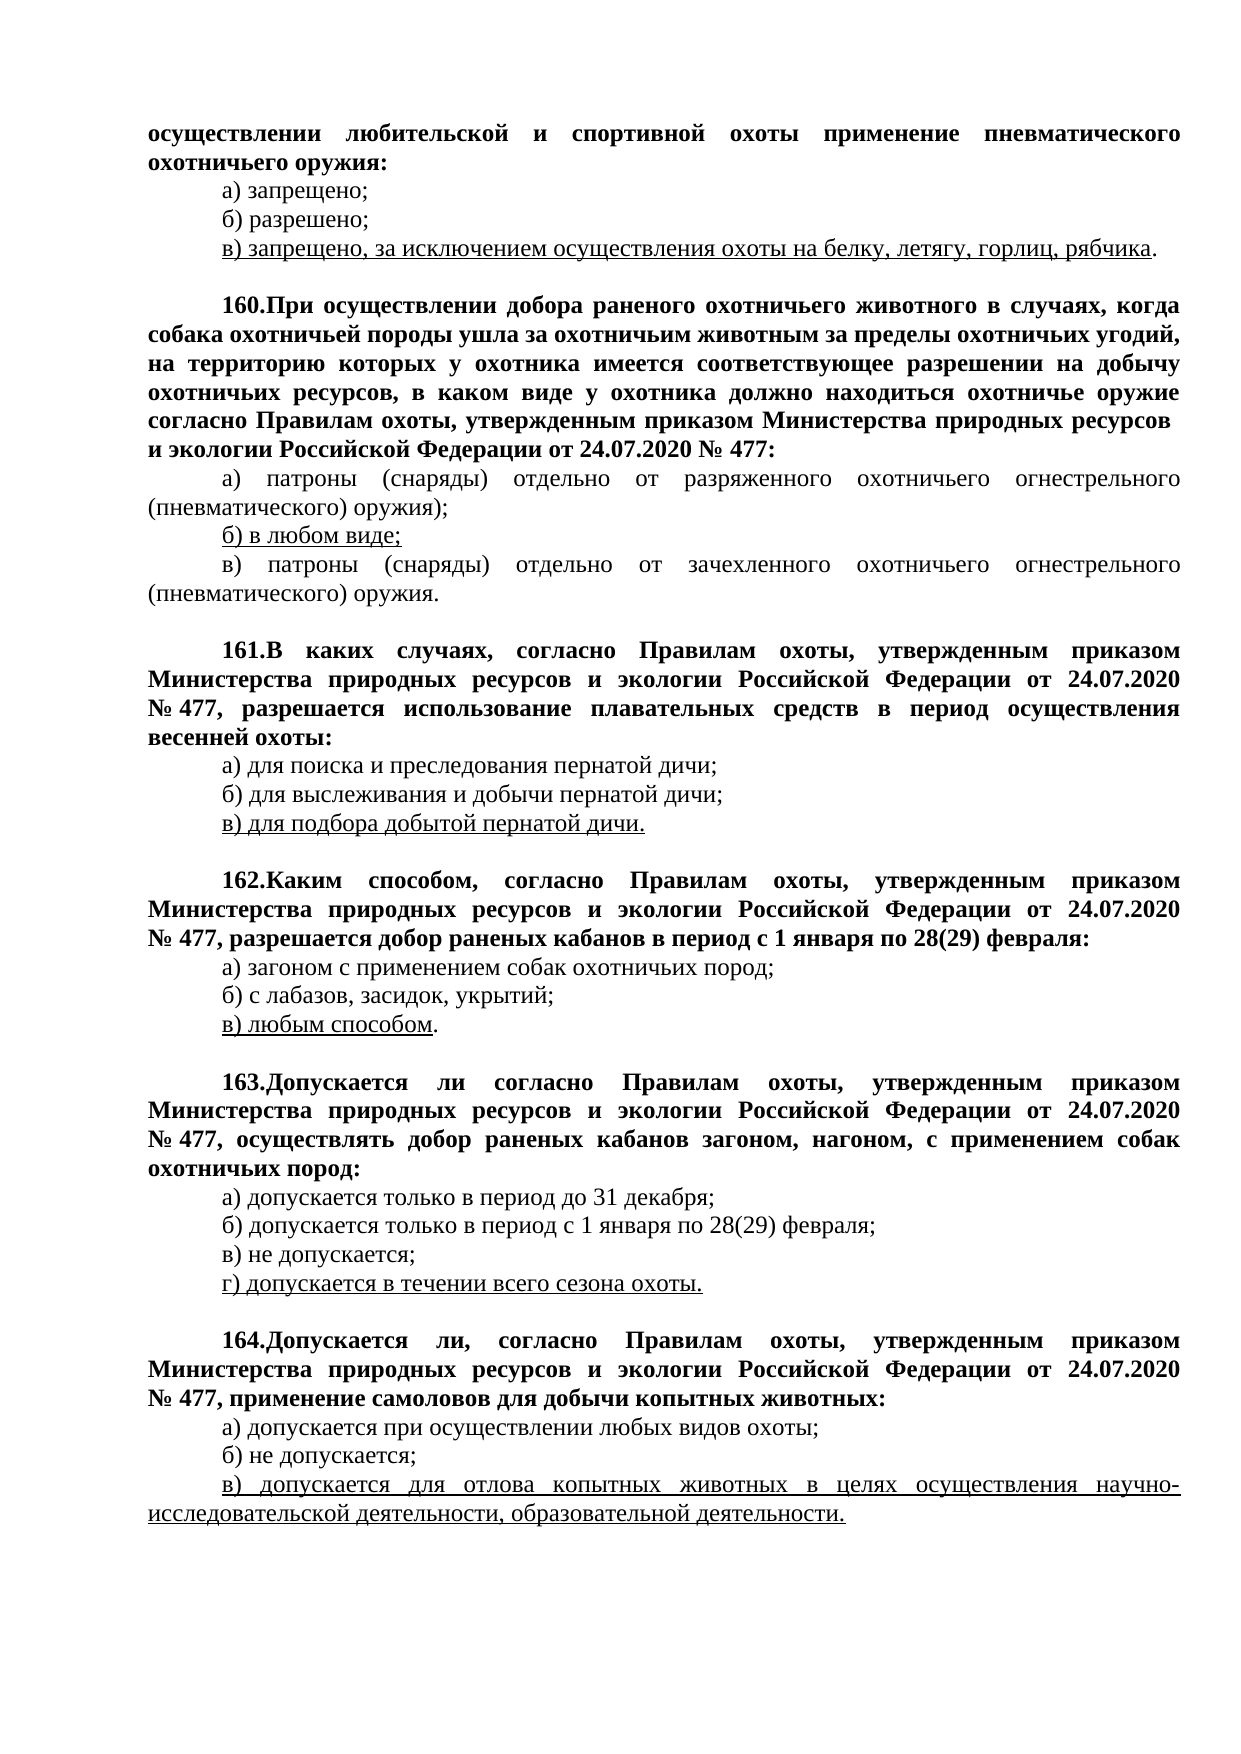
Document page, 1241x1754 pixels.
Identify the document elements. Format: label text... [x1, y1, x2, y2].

list в) патроны (снаряды) отдельно от зачехленного охотничьего огнестрельного (пневматического) оружия. [148, 549, 1181, 607]
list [148, 118, 1181, 176]
list При осуществлении добора раненого охотничьего животного в случаях, когда собака охотничьей породы ушла за охотничьим животным за пределы охотничьих угодий, на территорию которых у охотника имеется соответствующее разрешении на добычу охотничьих ресурсов, в каком виде у охотника должно находиться охотничье оружие согласно Правилам охоты, утвержденным приказом Министерства природных ресурсов и экологии Российской Федерации от 24.07.2020 № 477: [148, 291, 1181, 463]
list б) допускается только в период с 1 января по 28(29) февраля; [148, 1211, 1181, 1239]
list б) для выслеживания и добычи пернатой дичи; [148, 779, 1181, 808]
list а) запрещено; [148, 176, 1181, 204]
list в) для подбора добытой пернатой дичи. [148, 808, 1181, 837]
list а) загоном с применением собак охотничьих пород; [148, 952, 1181, 981]
list б) в любом виде; [148, 521, 1181, 549]
list б) не допускается; [148, 1441, 1181, 1469]
list в) любым способом. [148, 1009, 1181, 1038]
text в) запрещено, за исключением осуществления охоты на белку, летягу, горлиц, рябчика. [148, 233, 1181, 262]
list б) с лабазов, засидок, укрытий; [148, 981, 1181, 1009]
list Допускается ли, согласно Правилам охоты, утвержденным приказом Министерства природных ресурсов и экологии Российской Федерации от 24.07.2020 № 477, применение самоловов для добычи копытных животных: [148, 1326, 1181, 1412]
list в) допускается для отлова копытных животных в целях осуществления научно-исследовательской деятельности, образовательной деятельности. [148, 1469, 1181, 1527]
list В каких случаях, согласно Правилам охоты, утвержденным приказом Министерства природных ресурсов и экологии Российской Федерации от 24.07.2020 № 477, разрешается использование плавательных средств в период осуществления весенней охоты: [148, 636, 1181, 751]
list б) разрешено; [148, 204, 1181, 233]
list а) допускается при осуществлении любых видов охоты; [148, 1412, 1181, 1441]
list г) допускается в течении всего сезона охоты. [148, 1268, 1181, 1297]
list в) не допускается; [148, 1239, 1181, 1268]
list а) патроны (снаряды) отдельно от разряженного охотничьего огнестрельного (пневматического) оружия); [148, 463, 1181, 521]
list а) допускается только в период до 31 декабря; [148, 1182, 1181, 1211]
list а) для поиска и преследования пернатой дичи; [148, 751, 1181, 779]
list Каким способом, согласно Правилам охоты, утвержденным приказом Министерства природных ресурсов и экологии Российской Федерации от 24.07.2020 № 477, разрешается добор раненых кабанов в период с 1 января по 28(29) февраля: [148, 866, 1181, 952]
list Допускается ли согласно Правилам охоты, утвержденным приказом Министерства природных ресурсов и экологии Российской Федерации от 24.07.2020 № 477, осуществлять добор раненых кабанов загоном, нагоном, с применением собак охотничьих пород: [148, 1067, 1181, 1182]
